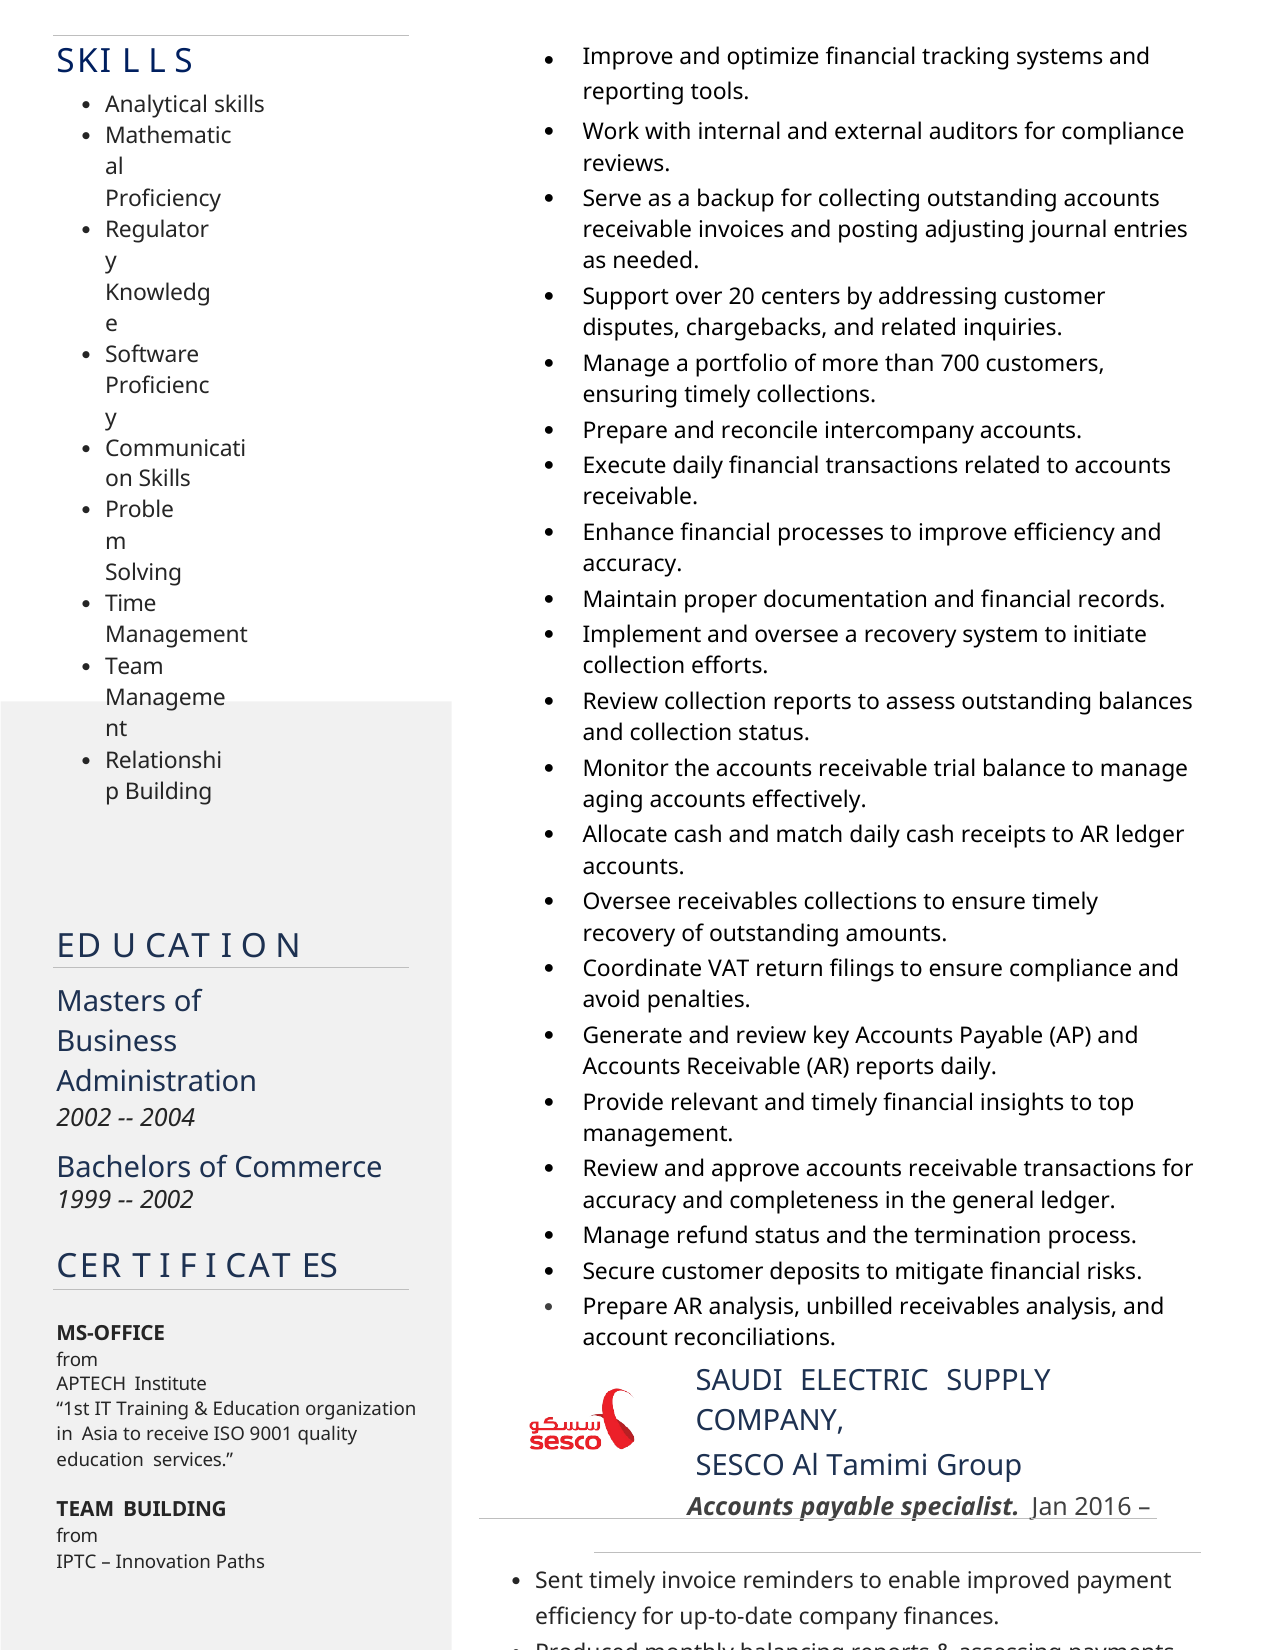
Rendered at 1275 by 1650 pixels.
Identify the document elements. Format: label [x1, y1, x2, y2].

picture [529, 1388, 635, 1450]
